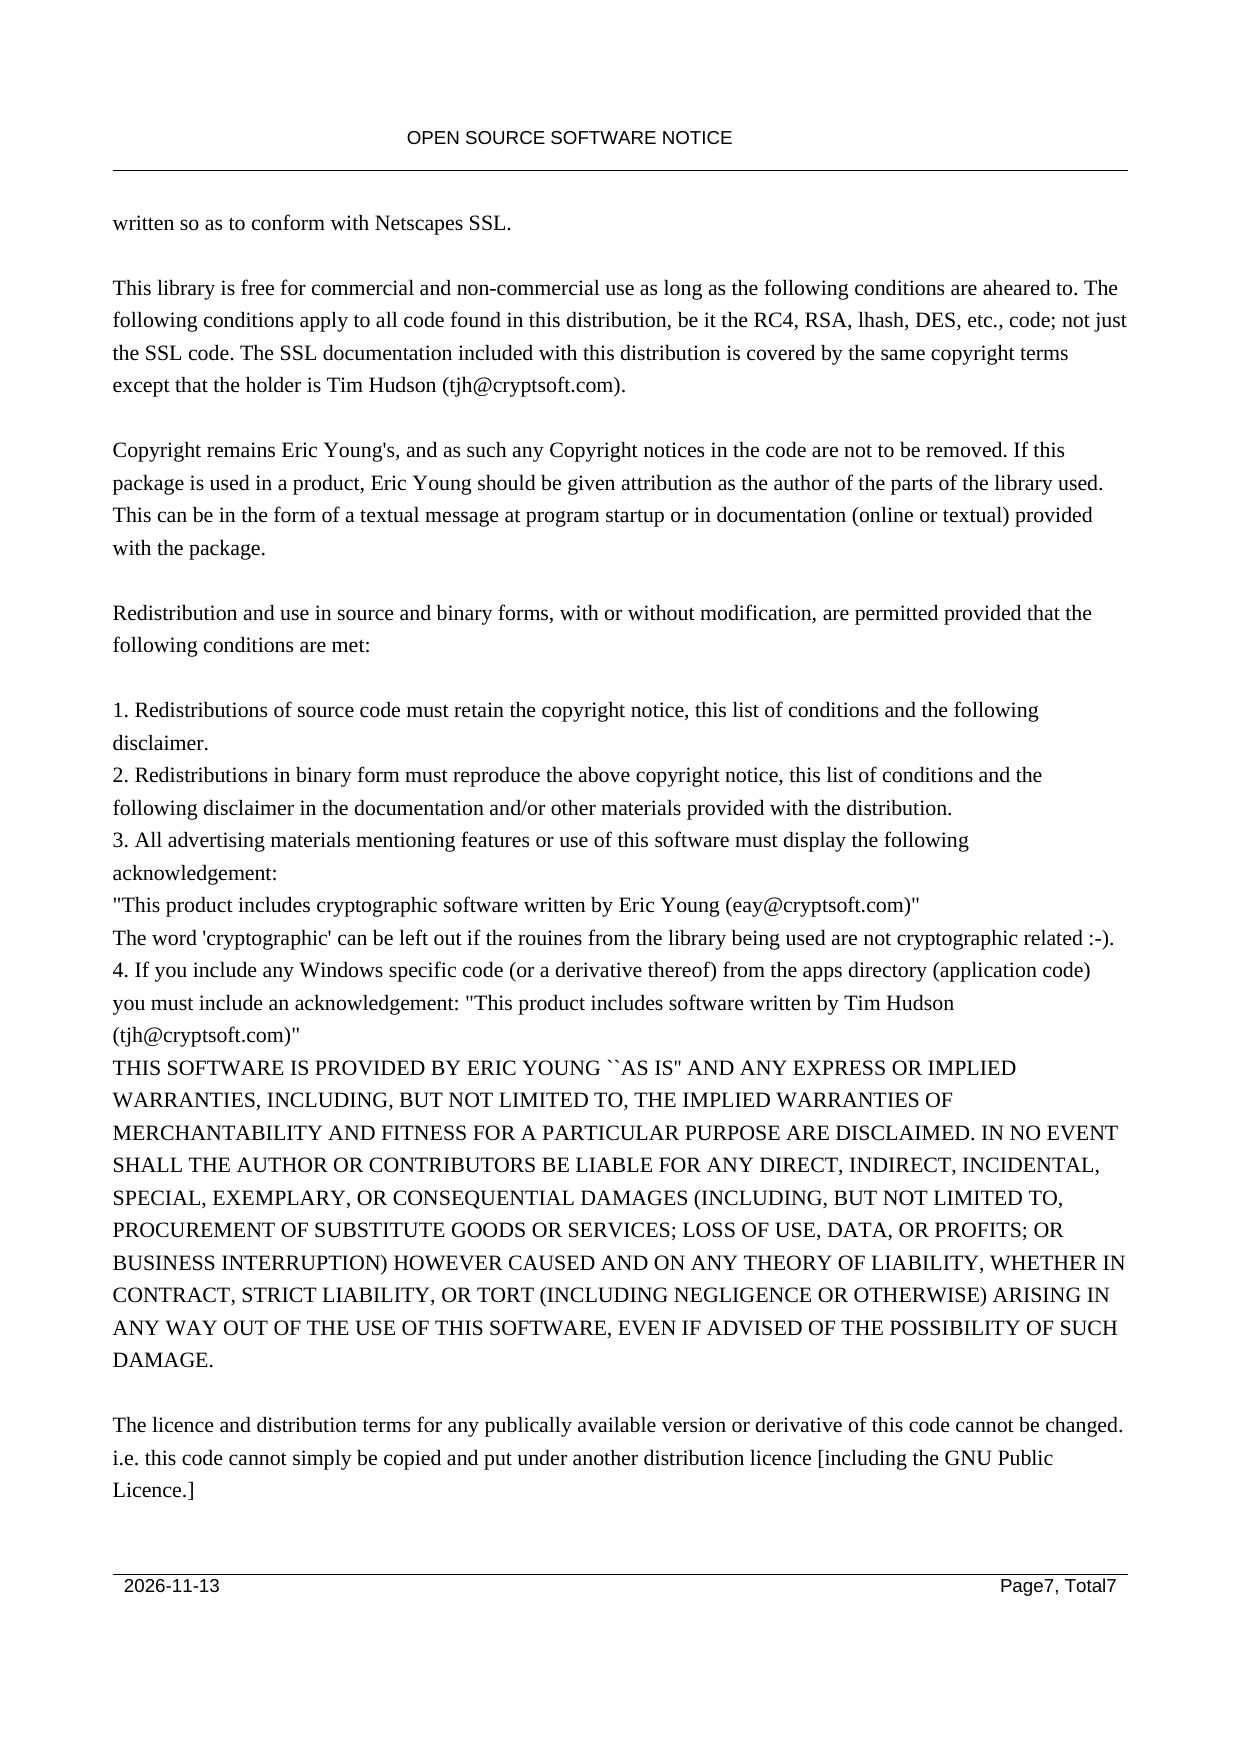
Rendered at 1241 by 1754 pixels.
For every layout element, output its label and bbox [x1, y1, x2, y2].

text [112, 206, 1128, 1571]
